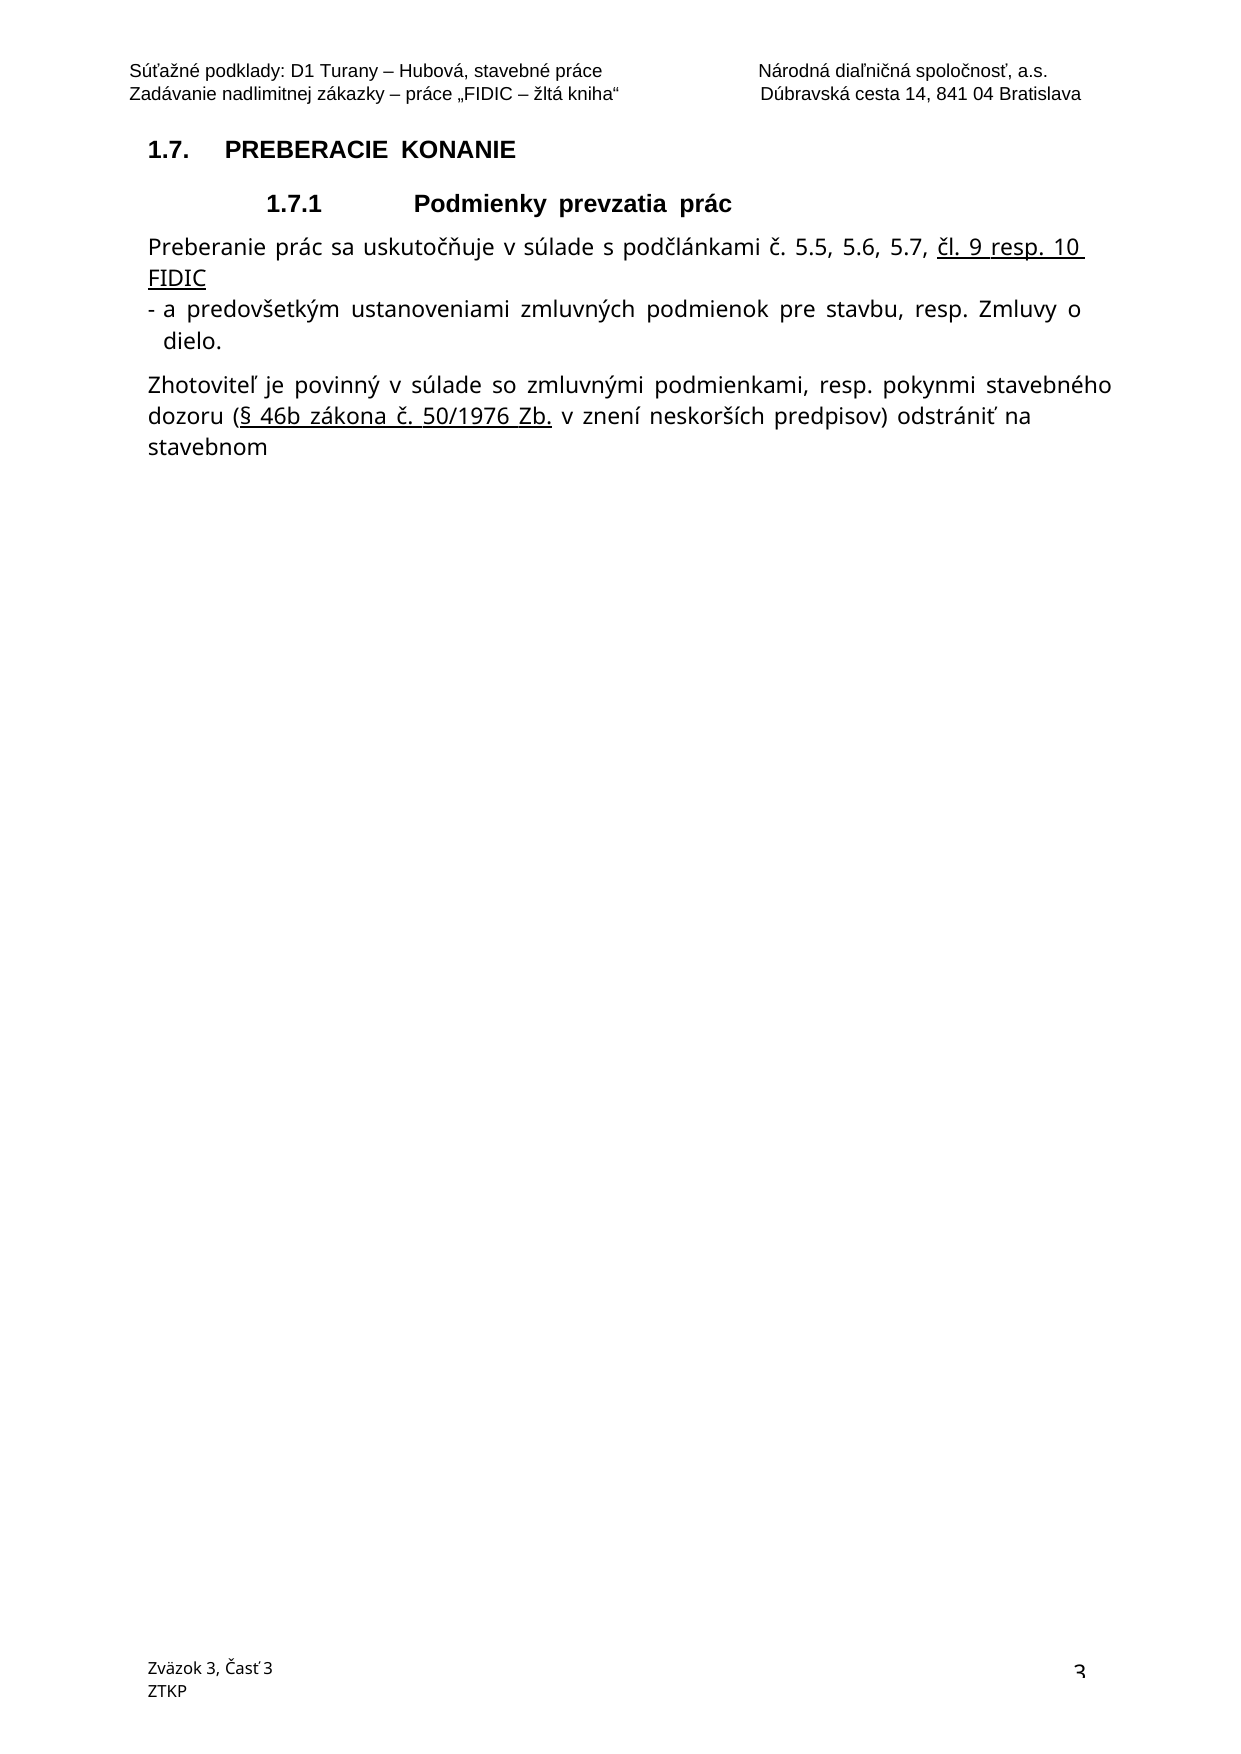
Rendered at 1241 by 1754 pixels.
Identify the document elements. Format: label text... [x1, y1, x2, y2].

list a predovšetkým ustanoveniami zmluvných podmienok pre stavbu, resp. Zmluvy o dielo. [148, 293, 1134, 356]
text Zhotoviteľ je povinný v súlade so zmluvnými podmienkami, resp. pokynmi stavebného dozoru (§ 46b zákona č. 50/1976 Zb. v znení neskorších predpisov) odstrániť na stavebnom [148, 369, 1123, 463]
subtitle PREBERACIE KONANIE [148, 135, 1134, 164]
subtitle Podmienky prevzatia prác [266, 189, 1134, 218]
text Preberanie prác sa uskutočňuje v súlade s podčlánkami č. 5.5, 5.6, 5.7, čl. 9 resp. 10 FIDIC [148, 231, 1134, 293]
